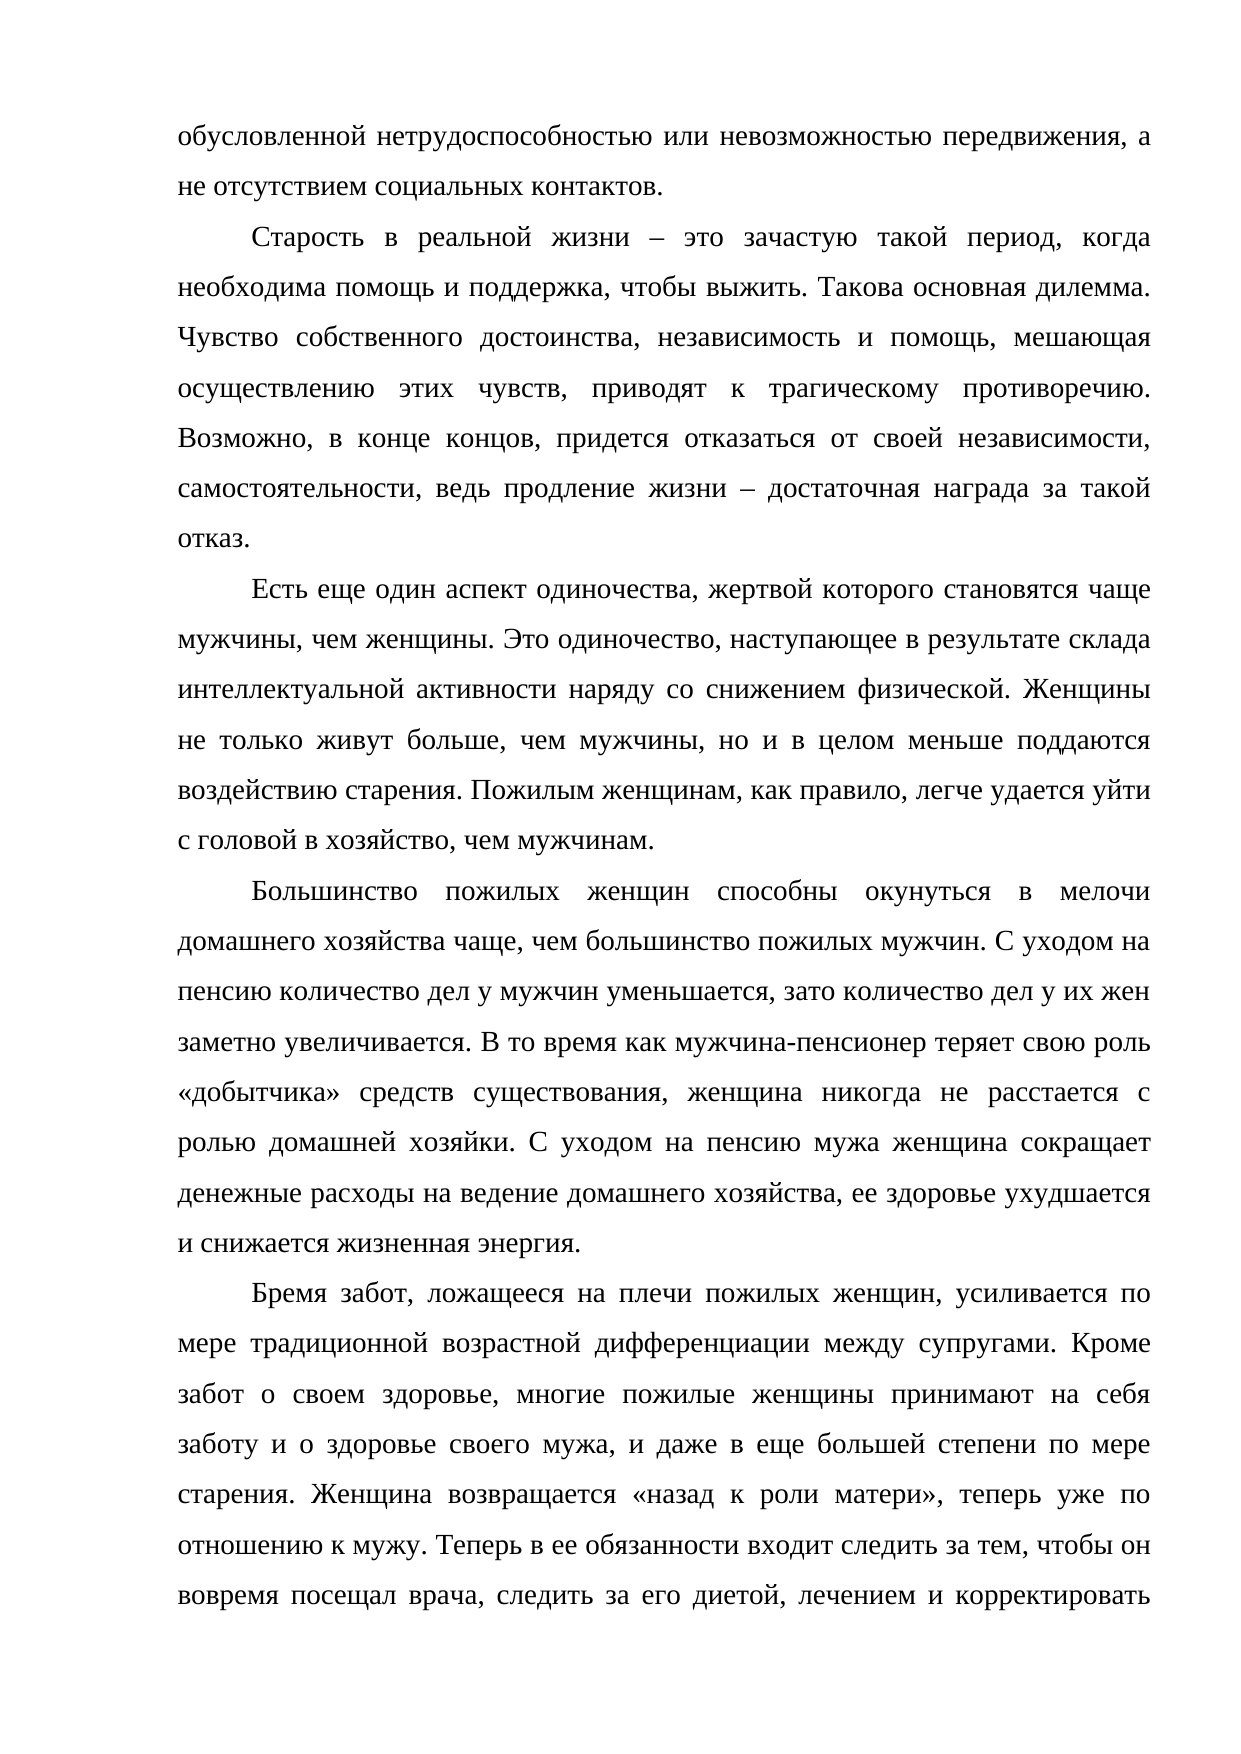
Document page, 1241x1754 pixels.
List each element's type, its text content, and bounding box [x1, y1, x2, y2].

text Старость в реальной жизни – это зачастую такой период, когда необходима помощь и поддержка, чтобы выжить. Такова основная дилемма. Чувство собственного достоинства, независимость и помощь, мешающая осуществлению этих чувств, приводят к трагическому противоречию. Возможно, в конце концов, придется отказаться от своей независимости, самостоятельности, ведь продление жизни – достаточная награда за такой отказ. [177, 219, 1152, 554]
text Большинство пожилых женщин способны окунуться в мелочи домашнего хозяйства чаще, чем большинство пожилых мужчин. С уходом на пенсию количество дел у мужчин уменьшается, зато количество дел у их жен заметно увеличивается. В то время как мужчина-пенсионер теряет свою роль «добытчика» средств существования, женщина никогда не расстается с ролью домашней хозяйки. С уходом на пенсию мужа женщина сокращает денежные расходы на ведение домашнего хозяйства, ее здоровье ухудшается и снижается жизненная энергия. [177, 873, 1152, 1258]
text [177, 118, 1152, 202]
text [177, 1275, 1152, 1611]
text Есть еще один аспект одиночества, жертвой которого становятся чаще мужчины, чем женщины. Это одиночество, наступающее в результате склада интеллектуальной активности наряду со снижением физической. Женщины не только живут больше, чем мужчины, но и в целом меньше поддаются воздействию старения. Пожилым женщинам, как правило, легче удается уйти с головой в хозяйство, чем мужчинам. [177, 571, 1152, 856]
